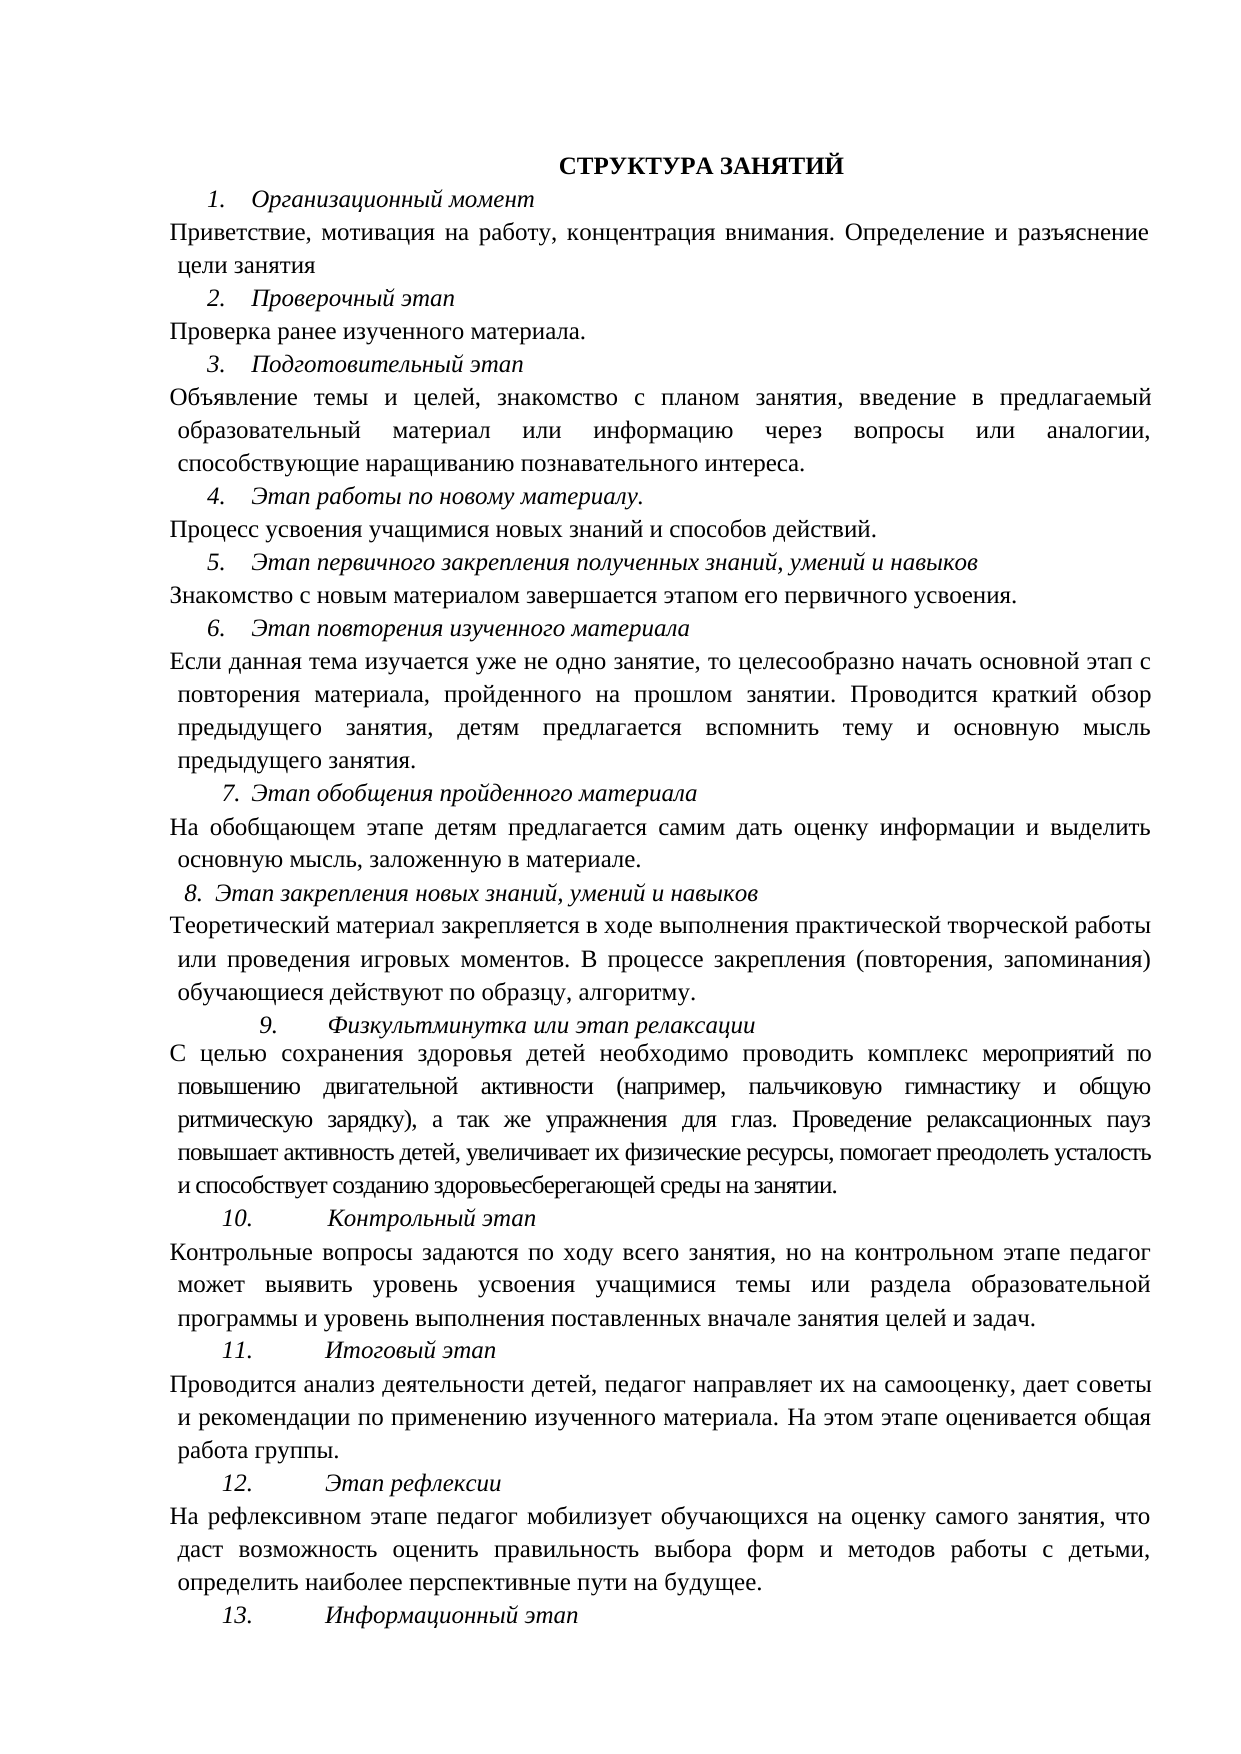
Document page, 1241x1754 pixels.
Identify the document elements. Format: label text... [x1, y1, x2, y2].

text Приветствие, мотивация на работу, концентрация внимания. Определение и разъяснение цели занятия [169, 217, 1150, 279]
list Этап закрепления новых знаний, умений и навыков [177, 878, 1152, 906]
text С целью сохранения здоровья детей необходимо проводить комплекс мероприятий по повышению двигательной активности (например, пальчиковую гимнастику и общую ритмическую зарядку), а так же упражнения для глаз. Проведение релаксационных пауз повышает активность детей, увеличивает их физические ресурсы, помогает преодолеть усталость и способствует созданию здоровьесберегающей среды на занятии. [169, 1038, 1152, 1199]
list Проверочный этап [207, 283, 1150, 312]
text СТРУКТУРА ЗАНЯТИЙ [177, 151, 1152, 180]
list Этап работы по новому материалу. [207, 481, 1152, 510]
text Теоретический материал закрепляется в ходе выполнения практической творческой работы или проведения игровых моментов. В процессе закрепления (повторения, запоминания) обучающиеся действуют по образцу, алгоритму. [169, 911, 1152, 1005]
list Итоговый этап [177, 1336, 1152, 1364]
list Этап первичного закрепления полученных знаний, умений и навыков [207, 547, 1152, 576]
text Объявление темы и целей, знакомство с планом занятия, введение в предлагаемый образовательный материал или информацию через вопросы или аналогии, способствующие наращиванию познавательного интереса. [169, 382, 1152, 477]
text Процесс усвоения учащимися новых знаний и способов действий. [169, 514, 1152, 543]
list Этап рефлексии [177, 1468, 1152, 1496]
text Контрольные вопросы задаются по ходу всего занятия, но на контрольном этапе педагог может выявить уровень усвоения учащимися темы или раздела образовательной программы и уровень выполнения поставленных вначале занятия целей и задач. [169, 1237, 1152, 1331]
list Этап повторения изученного материала [207, 613, 1152, 642]
list Этап обобщения пройденного материала [177, 778, 1152, 807]
text Проводится анализ деятельности детей, педагог направляет их на самооценку, дает советы и рекомендации по применению изученного материала. На этом этапе оценивается общая работа группы. [169, 1369, 1152, 1463]
list Информационный этап [177, 1600, 1152, 1628]
list Физкультминутка или этап релаксации [252, 1010, 1152, 1038]
list Контрольный этап [177, 1203, 1152, 1232]
text На рефлексивном этапе педагог мобилизует обучающихся на оценку самого занятия, что даст возможность оценить правильность выбора форм и методов работы с детьми, определить наиболее перспективные пути на будущее. [169, 1501, 1152, 1596]
list Подготовительный этап [207, 349, 1150, 378]
text Знакомство с новым материалом завершается этапом его первичного усвоения. [169, 580, 1152, 609]
list Организационный момент [207, 184, 1150, 213]
text На обобщающем этапе детям предлагается самим дать оценку информации и выделить основную мысль, заложенную в материале. [169, 812, 1152, 873]
text Проверка ранее изученного материала. [169, 316, 1150, 345]
text Если данная тема изучается уже не одно занятие, то целесообразно начать основной этап с повторения материала, пройденного на прошлом занятии. Проводится краткий обзор предыдущего занятия, детям предлагается вспомнить тему и основную мысль предыдущего занятия. [169, 646, 1152, 774]
